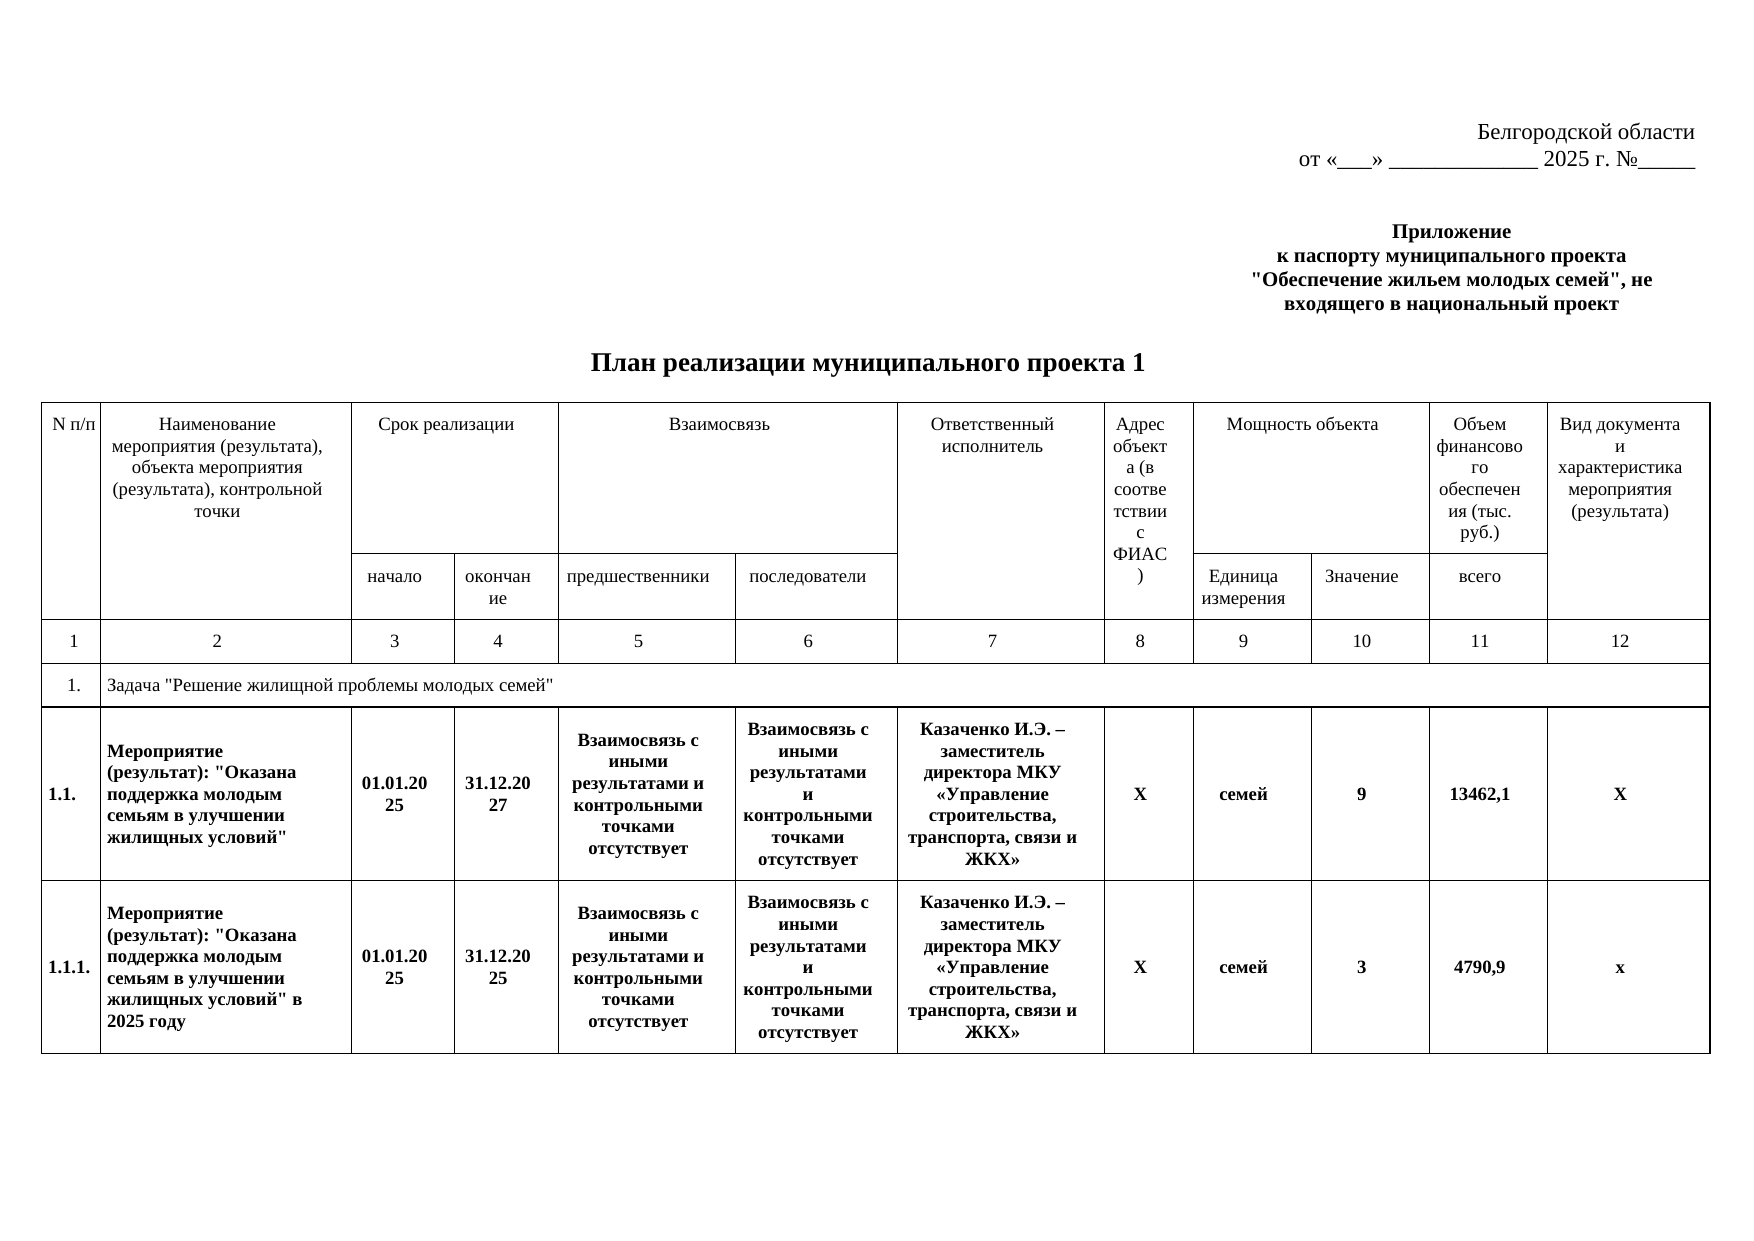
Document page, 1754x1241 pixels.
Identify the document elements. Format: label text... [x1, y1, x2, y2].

table_cell 2 [101, 620, 351, 663]
table_cell Взаимосвязь с иными результатами и контрольными точками отсутствует [559, 708, 735, 880]
table_cell 1 [42, 620, 100, 663]
table_cell окончание [455, 554, 558, 619]
table_cell 11 [1430, 620, 1547, 663]
table_cell Значение [1312, 554, 1429, 619]
table_cell предшественники [559, 554, 735, 619]
table_cell начало [352, 554, 454, 619]
table_cell Х [1105, 708, 1193, 880]
table_cell x [1548, 881, 1709, 1053]
table_cell 3 [352, 620, 454, 663]
text от «___» _____________ 2025 г. №_____ [41, 144, 1695, 171]
text к паспорту муниципального проекта [1208, 243, 1695, 267]
table_header Мощность объекта [1194, 403, 1429, 553]
table_cell Мероприятие (результат): "Оказана поддержка молодым семьям в улучшении жилищных условий" [101, 708, 351, 880]
table_header Объем финансового обеспечения (тыс. руб.) [1430, 403, 1547, 553]
table_cell Единица измерения [1194, 554, 1311, 619]
text входящего в национальный проект [1208, 291, 1695, 315]
table_cell Задача "Решение жилищной проблемы молодых семей" [101, 664, 1709, 706]
table_cell Х [1548, 708, 1709, 880]
table_cell последователи [736, 554, 897, 619]
table_header N п/п [42, 403, 100, 619]
table_cell 9 [1312, 708, 1429, 880]
table_cell 6 [736, 620, 897, 663]
table_cell Взаимосвязь с иными результатами и контрольными точками отсутствует [736, 708, 897, 880]
table_cell 4 [455, 620, 558, 663]
table_cell 3 [1312, 881, 1429, 1053]
table_cell 31.12.2025 [455, 881, 558, 1053]
table_cell 1. [42, 664, 100, 706]
title План реализации муниципального проекта 1 [41, 346, 1695, 378]
table_cell 1.1. [42, 708, 100, 880]
text "Обеспечение жильем молодых семей", не [1208, 267, 1695, 291]
table_header Взаимосвязь [559, 403, 897, 553]
text Белгородской области [986, 118, 1695, 144]
table_cell 1.1.1. [42, 881, 100, 1053]
table_header Срок реализации [352, 403, 558, 553]
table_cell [736, 881, 897, 1053]
table_cell 12 [1548, 620, 1709, 663]
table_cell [898, 881, 1104, 1053]
table_cell всего [1430, 554, 1547, 619]
table_cell 01.01.2025 [352, 881, 454, 1053]
table_cell 7 [898, 620, 1104, 663]
table_cell X [1105, 881, 1193, 1053]
table_cell семей [1194, 881, 1311, 1053]
table_cell 13462,1 [1430, 708, 1547, 880]
table_cell 9 [1194, 620, 1311, 663]
table_cell семей [1194, 708, 1311, 880]
table_header Наименование мероприятия (результата), объекта мероприятия (результата), контрольной точки [101, 403, 351, 619]
table_cell 10 [1312, 620, 1429, 663]
text Приложение [1208, 219, 1695, 243]
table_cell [559, 881, 735, 1053]
table_cell 5 [559, 620, 735, 663]
table_cell Мероприятие (результат): "Оказана поддержка молодым семьям в улучшении жилищных условий" в 2025 году [101, 881, 351, 1053]
table_cell 4790,9 [1430, 881, 1547, 1053]
table_header Адрес объекта (в соответствии с ФИАС) [1105, 403, 1193, 619]
table_header Ответственный исполнитель [898, 403, 1104, 619]
table_header Вид документа и характеристика мероприятия (результата) [1548, 403, 1709, 619]
table_cell 31.12.2027 [455, 708, 558, 880]
table_cell Казаченко И.Э. – заместитель директора МКУ «Управление строительства, транспорта, связи и ЖКХ» [898, 708, 1104, 880]
table_cell 8 [1105, 620, 1193, 663]
table_cell 01.01.2025 [352, 708, 454, 880]
